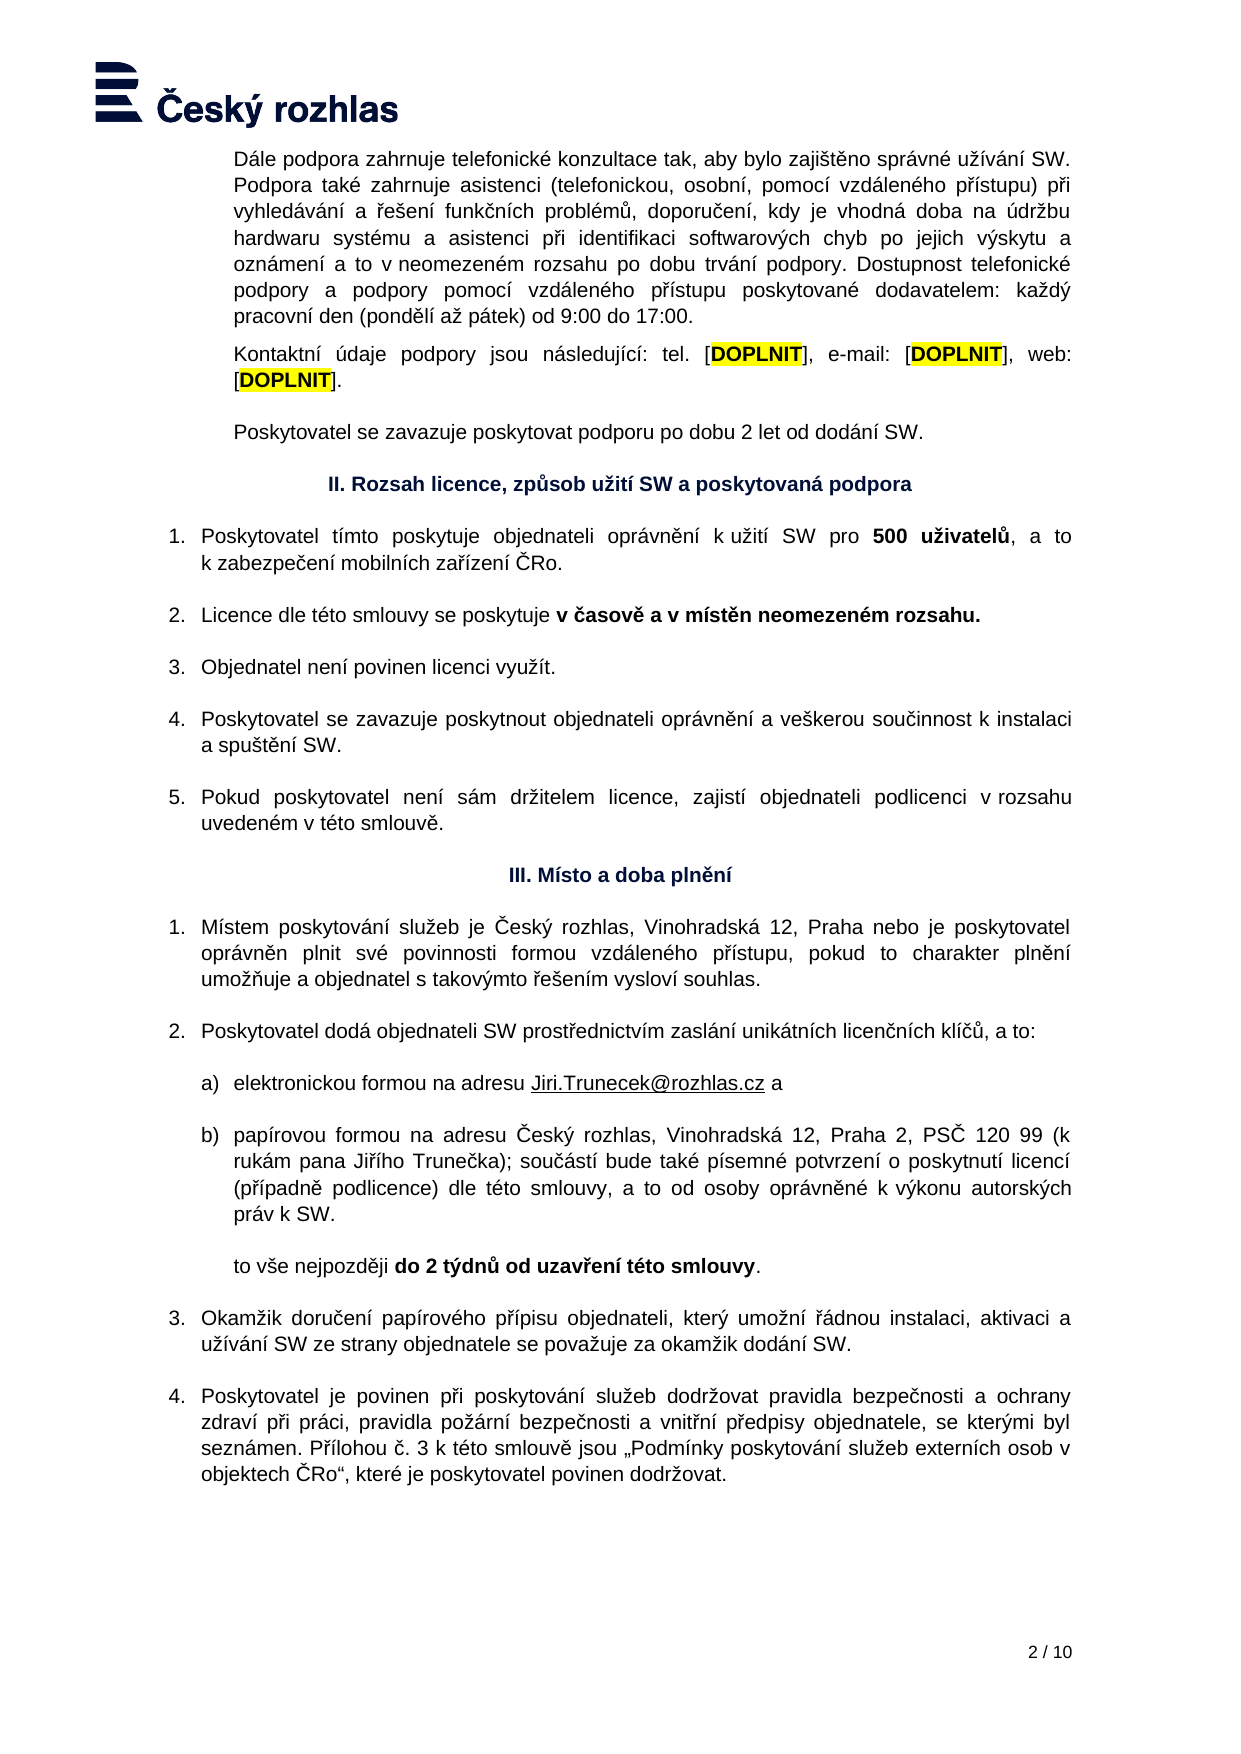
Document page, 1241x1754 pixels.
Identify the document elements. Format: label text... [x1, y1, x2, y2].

list Poskytovatel tímto poskytuje objednateli oprávnění k užití SW pro 500 uživatelů, a to k zabezpečení mobilních zařízení ČRo. [168, 523, 1072, 575]
list Pokud poskytovatel není sám držitelem licence, zajistí objednateli podlicenci v rozsahu uvedeném v této smlouvě. [168, 783, 1072, 836]
subtitle Místo a doba plnění [168, 862, 1072, 888]
list Objednatel není povinen licenci využít. [168, 653, 1072, 679]
list Místem poskytování služeb je Český rozhlas, Vinohradská 12, Praha nebo je poskytovatel oprávněn plnit své povinnosti formou vzdáleného přístupu, pokud to charakter plnění umožňuje a objednatel s takovýmto řešením vysloví souhlas. [168, 914, 1072, 992]
list elektronickou formou na adresu Jiri.Trunecek@rozhlas.cz a [201, 1070, 1072, 1096]
list Okamžik doručení papírového přípisu objednateli, který umožní řádnou instalaci, aktivaci a užívání SW ze strany objednatele se považuje za okamžik dodání SW. [168, 1304, 1072, 1356]
subtitle Rozsah licence, způsob užití SW a poskytovaná podpora [168, 471, 1072, 497]
list Poskytovatel dodá objednateli SW prostřednictvím zaslání unikátních licenčních klíčů, a to: [168, 1018, 1072, 1044]
list to vše nejpozději do 2 týdnů od uzavření této smlouvy. [201, 1252, 1072, 1278]
list Poskytovatel se zavazuje poskytovat podporu po dobu 2 let od dodání SW. [201, 419, 1072, 445]
list papírovou formou na adresu Český rozhlas, Vinohradská 12, Praha 2, PSČ 120 99 (k rukám pana Jiřího Trunečka); součástí bude také písemné potvrzení o poskytnutí licencí (případně podlicence) dle této smlouvy, a to od osoby oprávněné k výkonu autorských práv k SW. [201, 1122, 1072, 1226]
picture [95, 62, 398, 128]
list Poskytovatel se zavazuje poskytnout objednateli oprávnění a veškerou součinnost k instalaci a spuštění SW. [168, 705, 1072, 757]
list Poskytovatel je povinen při poskytování služeb dodržovat pravidla bezpečnosti a ochrany zdraví při práci, pravidla požární bezpečnosti a vnitřní předpisy objednatele, se kterými byl seznámen. Přílohou č. 3 k této smlouvě jsou „Podmínky poskytování služeb externích osob v objektech ČRo“, které je poskytovatel povinen dodržovat. [168, 1382, 1072, 1487]
list Licence dle této smlouvy se poskytuje v časově a v místěn neomezeném rozsahu. [168, 601, 1072, 627]
subtitle Dále podpora zahrnuje telefonické konzultace tak, aby bylo zajištěno správné užívání SW. Podpora také zahrnuje asistenci (telefonickou, osobní, pomocí vzdáleného přístupu) při vyhledávání a řešení funkčních problémů, doporučení, kdy je vhodná doba na údržbu hardwaru systému a asistenci při identifikaci softwarových chyb po jejich výskytu a oznámení a to v neomezeném rozsahu po dobu trvání podpory. Dostupnost telefonické podpory a podpory pomocí vzdáleného přístupu poskytované dodavatelem: každý pracovní den (pondělí až pátek) od 9:00 do 17:00. [233, 146, 1072, 328]
list Kontaktní údaje podpory jsou následující: tel. [DOPLNIT], e-mail: [DOPLNIT], web: [DOPLNIT]. [233, 341, 1072, 393]
